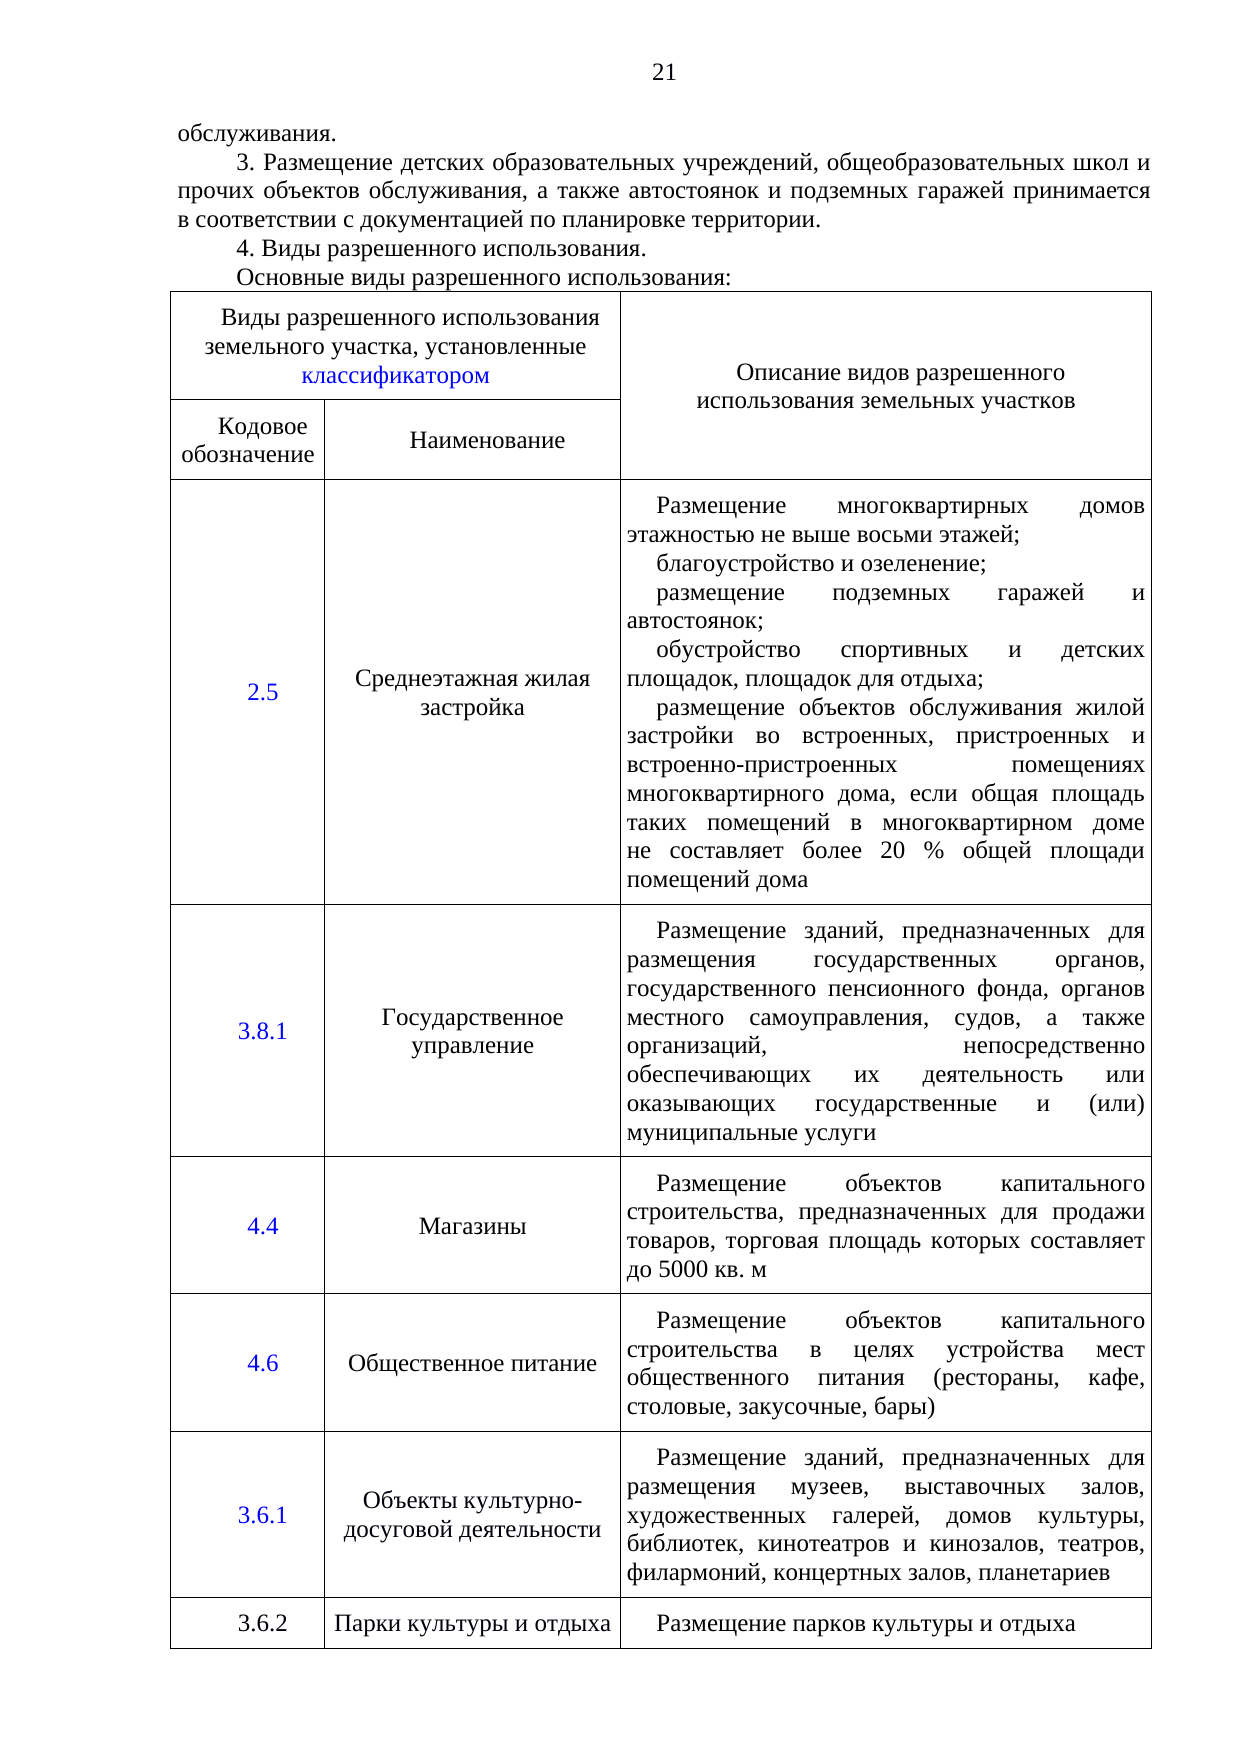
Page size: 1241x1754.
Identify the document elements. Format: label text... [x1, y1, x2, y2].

text 4. Виды разрешенного использования. [177, 233, 1152, 262]
table_cell Кодовое обозначение [171, 400, 324, 479]
table_cell 3.6.2 [171, 1598, 324, 1648]
table_header Описание видов разрешенного использования земельных участков [621, 292, 1151, 479]
table_cell Размещение объектов капитального строительства в целях устройства мест общественного питания (рестораны, кафе, столовые, закусочные, бары) [621, 1294, 1151, 1431]
table_cell Среднеэтажная жилая застройка [325, 480, 620, 904]
table_cell Размещение многоквартирных домов этажностью не выше восьми этажей; благоустройство и озеленение; размещение подземных гаражей и автостоянок; обустройство спортивных и детских площадок, площадок для отдыха; размещение объектов обслуживания жилой застройки во встроенных, пристроенных и встроенно-пристроенных помещениях многоквартирного дома, если общая площадь таких помещений в многоквартирном доме не составляет более 20 % общей площади помещений дома [621, 480, 1151, 904]
table_cell Магазины [325, 1157, 620, 1293]
table_header Виды разрешенного использования земельного участка, установленные классификатором [171, 292, 620, 399]
table_cell Размещение парков культуры и отдыха [621, 1598, 1151, 1648]
table_cell Государственное управление [325, 905, 620, 1156]
table_cell Парки культуры и отдыха [325, 1598, 620, 1648]
table_cell 4.6 [171, 1294, 324, 1431]
table_cell Общественное питание [325, 1294, 620, 1431]
table_cell Наименование [325, 400, 620, 479]
table_cell Размещение зданий, предназначенных для размещения музеев, выставочных залов, художественных галерей, домов культуры, библиотек, кинотеатров и кинозалов, театров, филармоний, концертных залов, планетариев [621, 1432, 1151, 1597]
table_cell Объекты культурно-досуговой деятельности [325, 1432, 620, 1597]
table_cell 2.5 [171, 480, 324, 904]
table_cell 3.6.1 [171, 1432, 324, 1597]
text 3. Размещение детских образовательных учреждений, общеобразовательных школ и прочих объектов обслуживания, а также автостоянок и подземных гаражей принимается в соответствии с документацией по планировке территории. [177, 147, 1152, 233]
table_cell 3.8.1 [171, 905, 324, 1156]
table_cell Размещение объектов капитального строительства, предназначенных для продажи товаров, торговая площадь которых составляет до 5000 кв. м [621, 1157, 1151, 1293]
table_cell Размещение зданий, предназначенных для размещения государственных органов, государственного пенсионного фонда, органов местного самоуправления, судов, а также организаций, непосредственно обеспечивающих их деятельность или оказывающих государственные и (или) муниципальные услуги [621, 905, 1151, 1156]
text Основные виды разрешенного использования: [177, 262, 1152, 291]
table_cell 4.4 [171, 1157, 324, 1293]
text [177, 118, 1152, 147]
